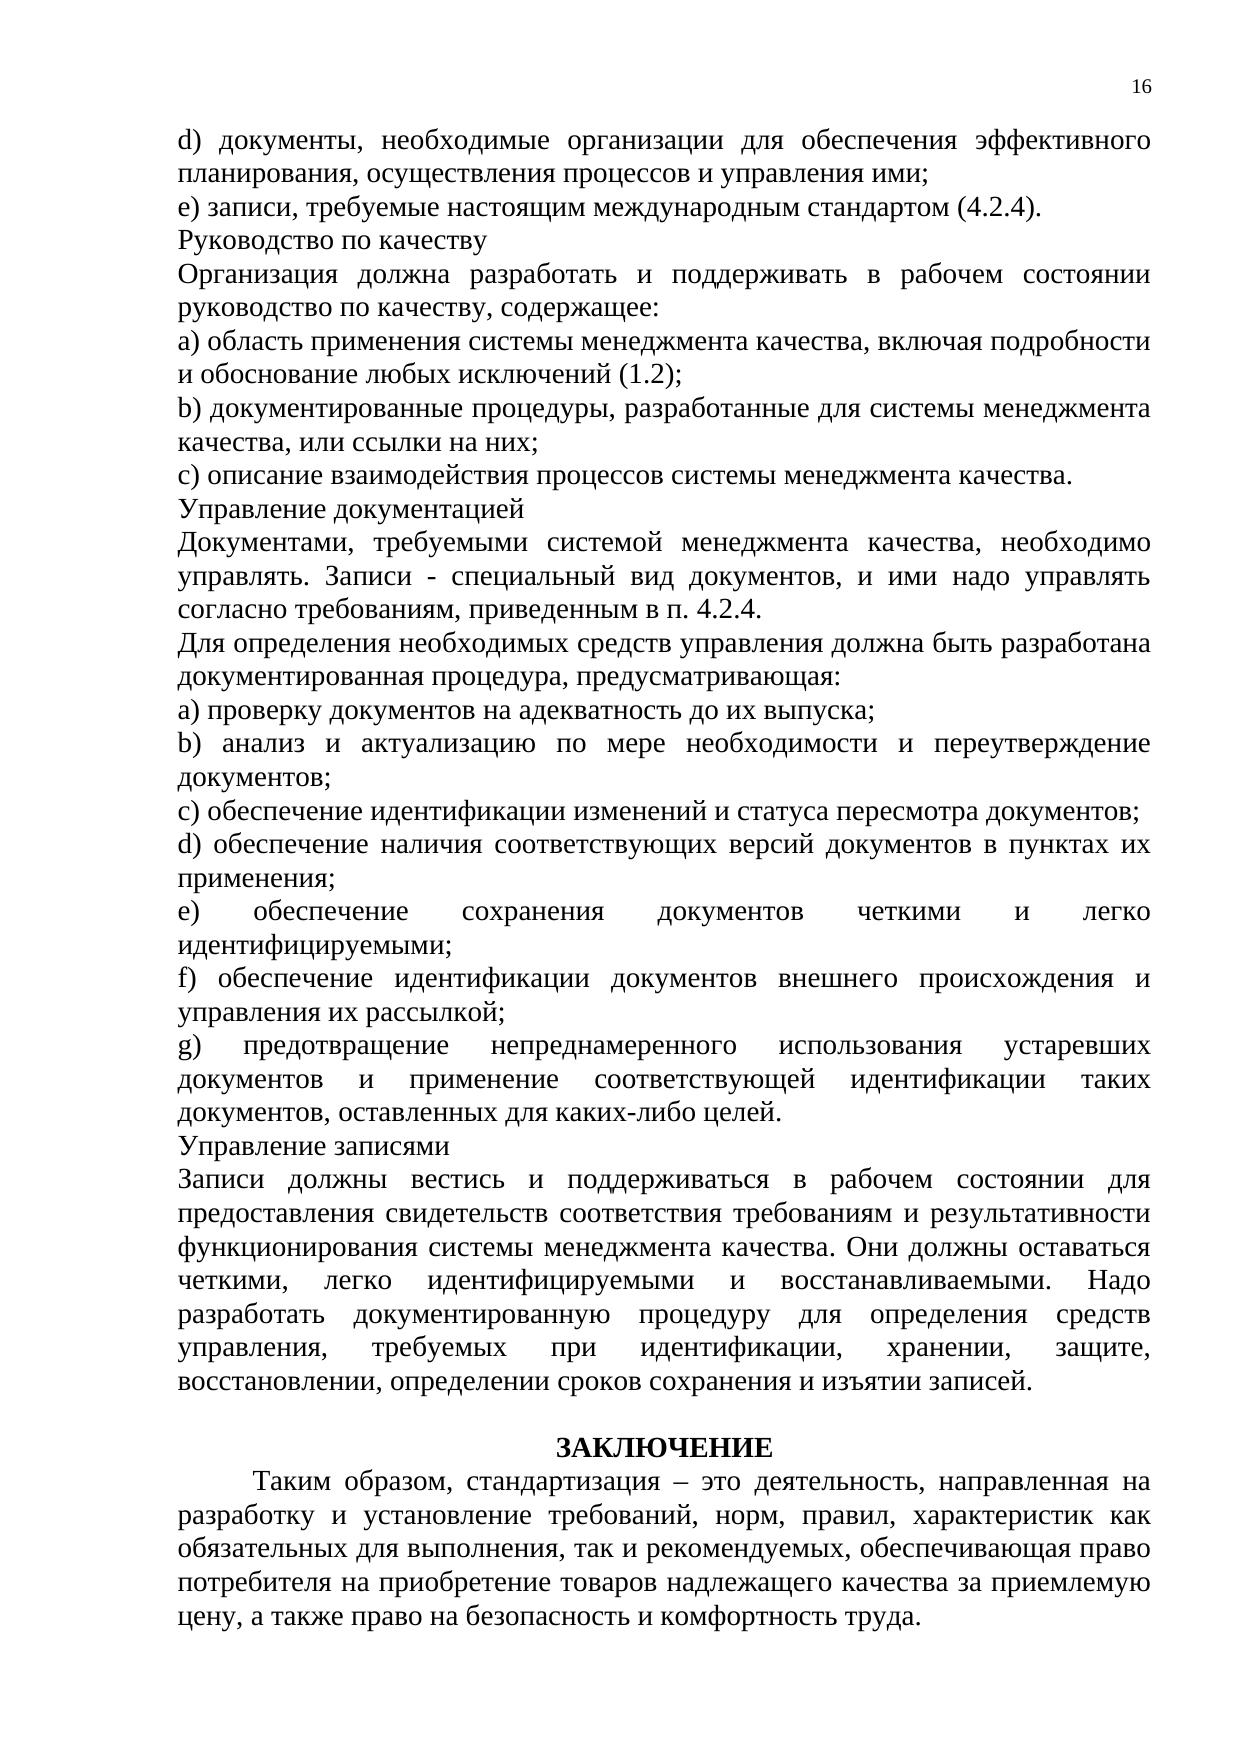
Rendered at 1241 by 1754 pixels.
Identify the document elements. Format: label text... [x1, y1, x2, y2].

text Для определения необходимых средств управления должна быть разработана документированная процедура, предусматривающая: [177, 625, 1152, 692]
text a) область применения системы менеджмента качества, включая подробности и обоснование любых исключений (1.2); [177, 323, 1152, 390]
text g) предотвращение непреднамеренного использования устаревших документов и применение соответствующей идентификации таких документов, оставленных для каких-либо целей. [177, 1027, 1152, 1128]
text Руководство по качеству [177, 222, 1152, 256]
text Организация должна разработать и поддерживать в рабочем состоянии руководство по качеству, содержащее: [177, 256, 1152, 323]
text b) анализ и актуализацию по мере необходимости и переутверждение документов; [177, 726, 1152, 793]
text a) проверку документов на адекватность до их выпуска; [177, 692, 1152, 726]
text e) обеспечение сохранения документов четкими и легко идентифицируемыми; [177, 893, 1152, 960]
text Документами, требуемыми системой менеджмента качества, необходимо управлять. Записи - специальный вид документов, и ими надо управлять согласно требованиям, приведенным в п. 4.2.4. [177, 524, 1152, 625]
text d) документы, необходимые организации для обеспечения эффективного планирования, осуществления процессов и управления ими; [177, 122, 1152, 189]
text Управление записями [177, 1128, 1152, 1162]
text Записи должны вестись и поддерживаться в рабочем состоянии для предоставления свидетельств соответствия требованиям и результативности функционирования системы менеджмента качества. Они должны оставаться четкими, легко идентифицируемыми и восстанавливаемыми. Надо разработать документированную процедуру для определения средств управления, требуемых при идентификации, хранении, защите, восстановлении, определении сроков сохранения и изъятии записей. [177, 1162, 1152, 1396]
text ЗАКЛЮЧЕНИЕ [177, 1430, 1152, 1463]
text d) обеспечение наличия соответствующих версий документов в пунктах их применения; [177, 826, 1152, 893]
text e) записи, требуемые настоящим международным стандартом (4.2.4). [177, 189, 1152, 222]
text Таким образом, стандартизация – это деятельность, направленная на разработку и установление требований, норм, правил, характеристик как обязательных для выполнения, так и рекомендуемых, обеспечивающая право потребителя на приобретение товаров надлежащего качества за приемлемую цену, а также право на безопасность и комфортность труда. [177, 1463, 1152, 1631]
text c) обеспечение идентификации изменений и статуса пересмотра документов; [177, 793, 1152, 826]
text Управление документацией [177, 491, 1152, 524]
text f) обеспечение идентификации документов внешнего происхождения и управления их рассылкой; [177, 960, 1152, 1027]
text c) описание взаимодействия процессов системы менеджмента качества. [177, 457, 1152, 491]
text b) документированные процедуры, разработанные для системы менеджмента качества, или ссылки на них; [177, 390, 1152, 457]
